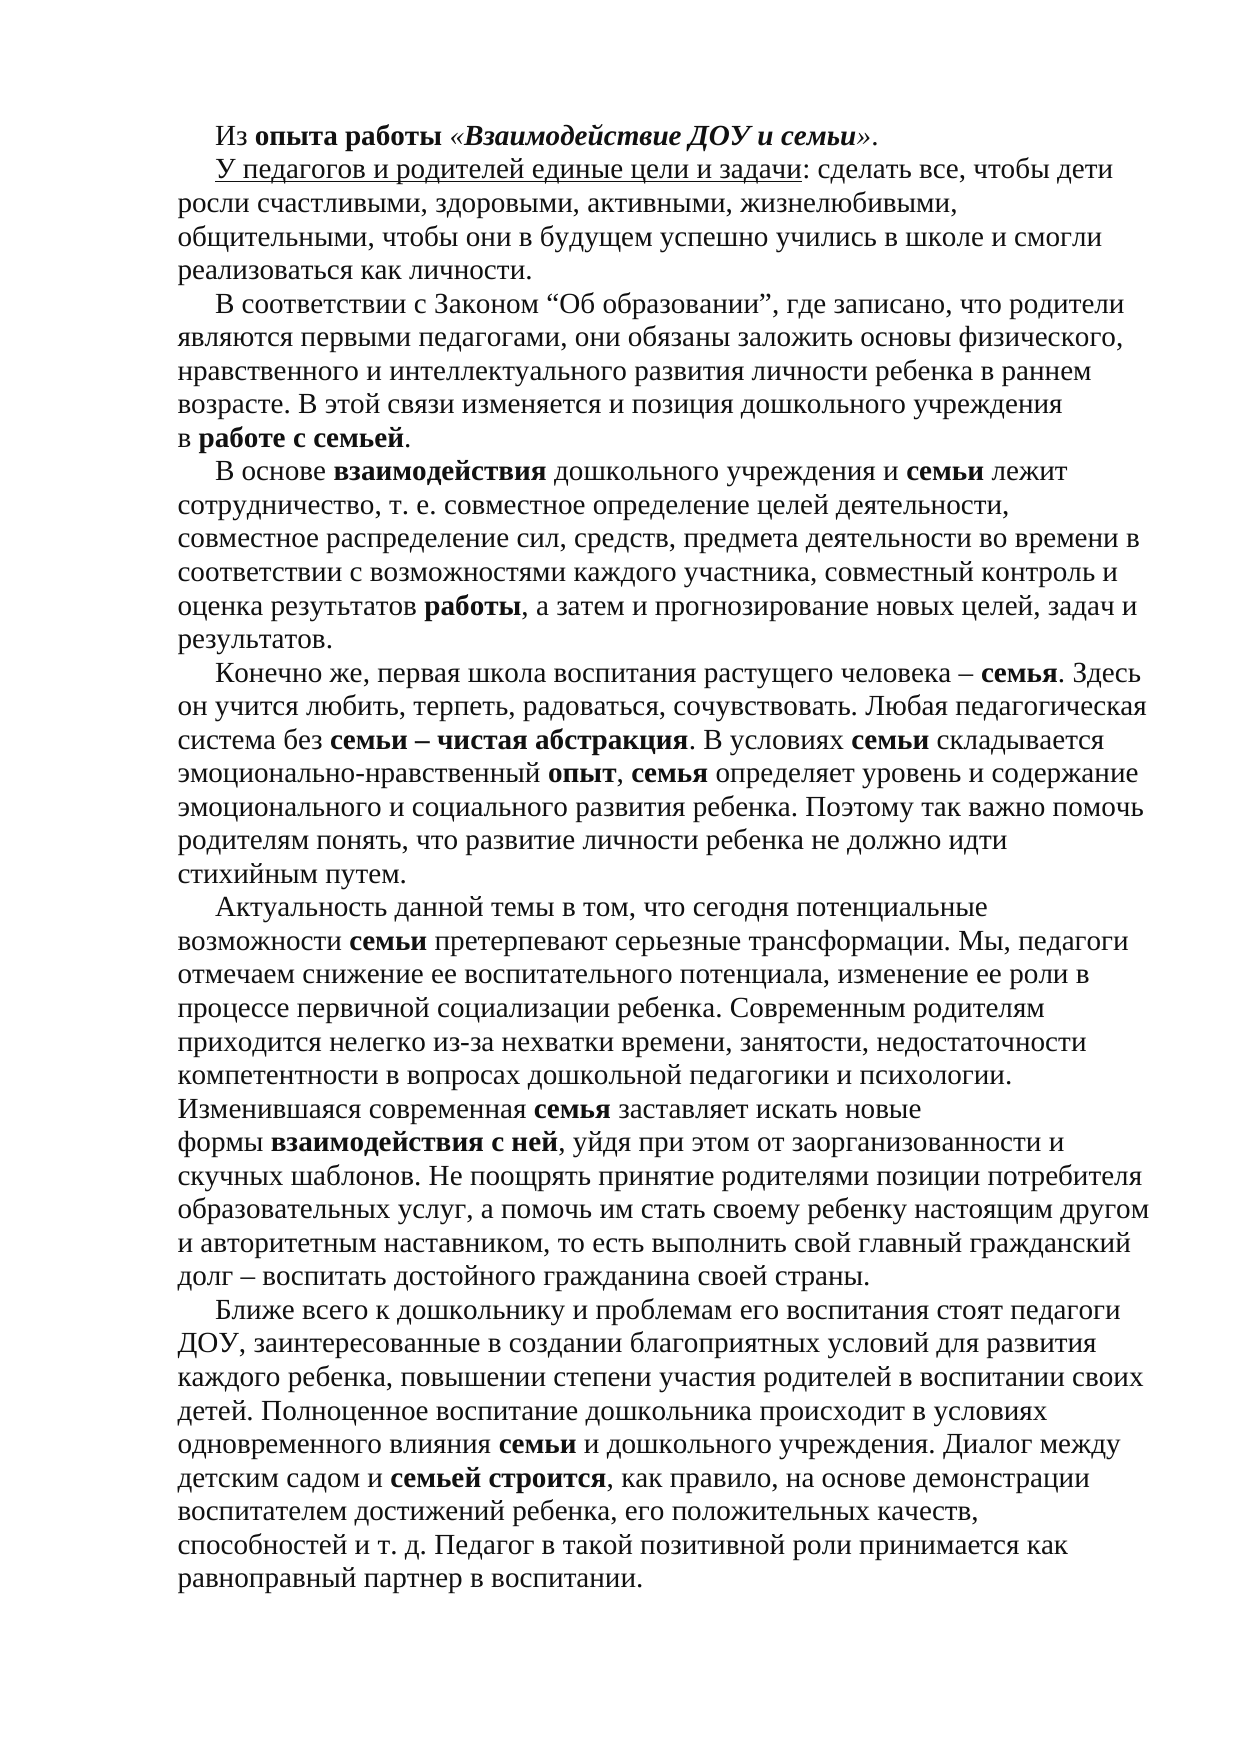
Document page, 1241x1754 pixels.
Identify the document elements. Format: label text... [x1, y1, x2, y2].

text В основе взаимодействия дошкольного учреждения и семьи лежит сотрудничество, т. е. совместное определение целей деятельности, совместное распределение сил, средств, предмета деятельности во времени в соответствии с возможностями каждого участника, совместный контроль и оценка резутьтатов работы, а затем и прогнозирование новых целей, задач и результатов. [177, 453, 1152, 655]
text Конечно же, первая школа воспитания растущего человека – семья. Здесь он учится любить, терпеть, радоваться, сочувствовать. Любая педагогическая система без семьи – чистая абстракция. В условиях семьи складывается эмоционально-нравственный опыт, семья определяет уровень и содержание эмоционального и социального развития ребенка. Поэтому так важно помочь родителям понять, что развитие личности ребенка не должно идти стихийным путем. [177, 655, 1152, 889]
text Ближе всего к дошкольнику и проблемам его воспитания стоят педагоги ДОУ, заинтересованные в создании благоприятных условий для развития каждого ребенка, повышении степени участия родителей в воспитании своих детей. Полноценное воспитание дошкольника происходит в условиях одновременного влияния семьи и дошкольного учреждения. Диалог между детским садом и семьей строится, как правило, на основе демонстрации воспитателем достижений ребенка, его положительных качеств, способностей и т. д. Педагог в такой позитивной роли принимается как равноправный партнер в воспитании. [177, 1292, 1152, 1594]
text В соответствии с Законом “Об образовании”, где записано, что родители являются первыми педагогами, они обязаны заложить основы физического, нравственного и интеллектуального развития личности ребенка в раннем возрасте. В этой связи изменяется и позиция дошкольного учреждения в работе с семьей. [177, 286, 1152, 453]
text Актуальность данной темы в том, что сегодня потенциальные возможности семьи претерпевают серьезные трансформации. Мы, педагоги отмечаем снижение ее воспитательного потенциала, изменение ее роли в процессе первичной социализации ребенка. Современным родителям приходится нелегко из-за нехватки времени, занятости, недостаточности компетентности в вопросах дошкольной педагогики и психологии. Изменившаяся современная семья заставляет искать новые формы взаимодействия с ней, уйдя при этом от заорганизованности и скучных шаблонов. Не поощрять принятие родителями позиции потребителя образовательных услуг, а помочь им стать своему ребенку настоящим другом и авторитетным наставником, то есть выполнить свой главный гражданский долг – воспитать достойного гражданина своей страны. [177, 889, 1152, 1292]
text У педагогов и родителей единые цели и задачи: сделать все, чтобы дети росли счастливыми, здоровыми, активными, жизнелюбивыми, общительными, чтобы они в будущем успешно учились в школе и смогли реализоваться как личности. [177, 152, 1152, 286]
text Из опыта работы «Взаимодействие ДОУ и семьи». [177, 118, 1152, 152]
